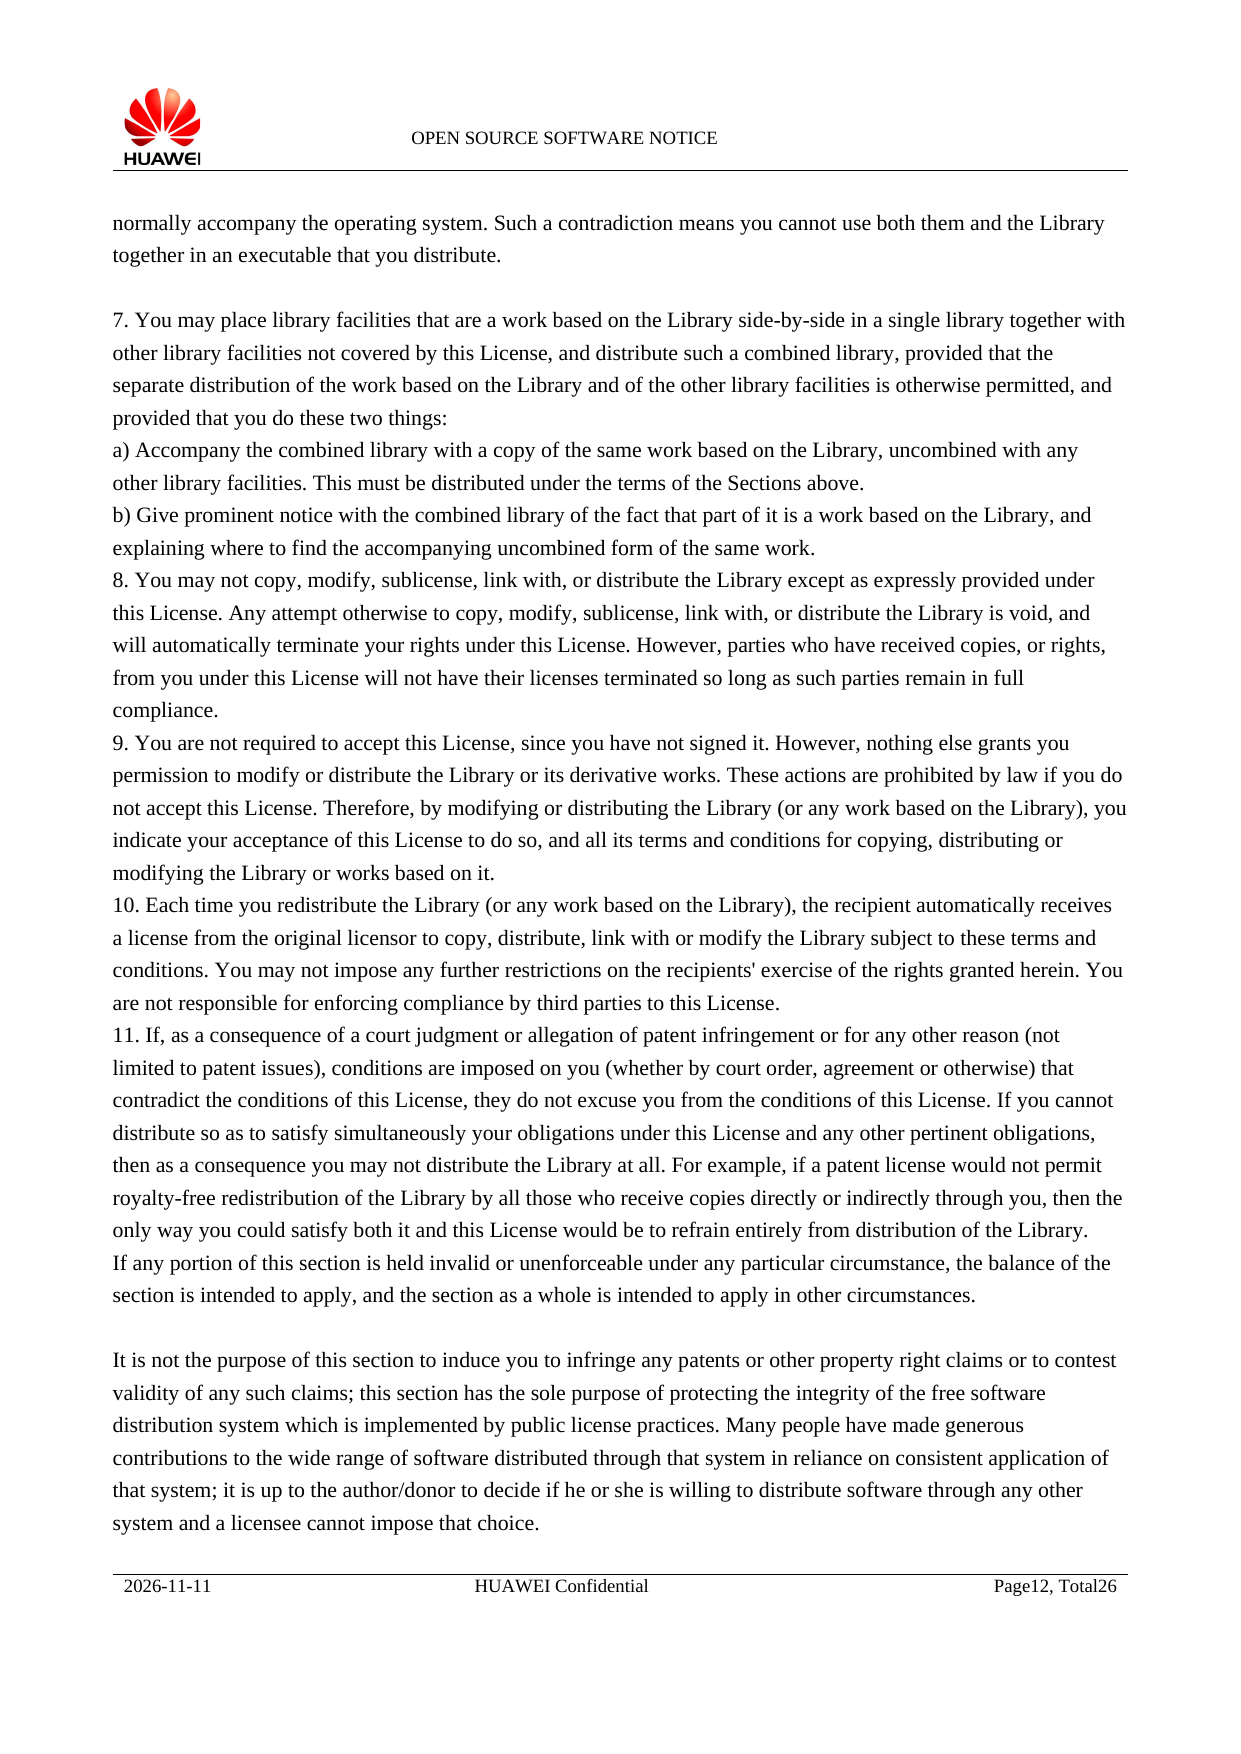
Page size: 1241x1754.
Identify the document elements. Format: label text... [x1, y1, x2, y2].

picture [124, 88, 201, 165]
